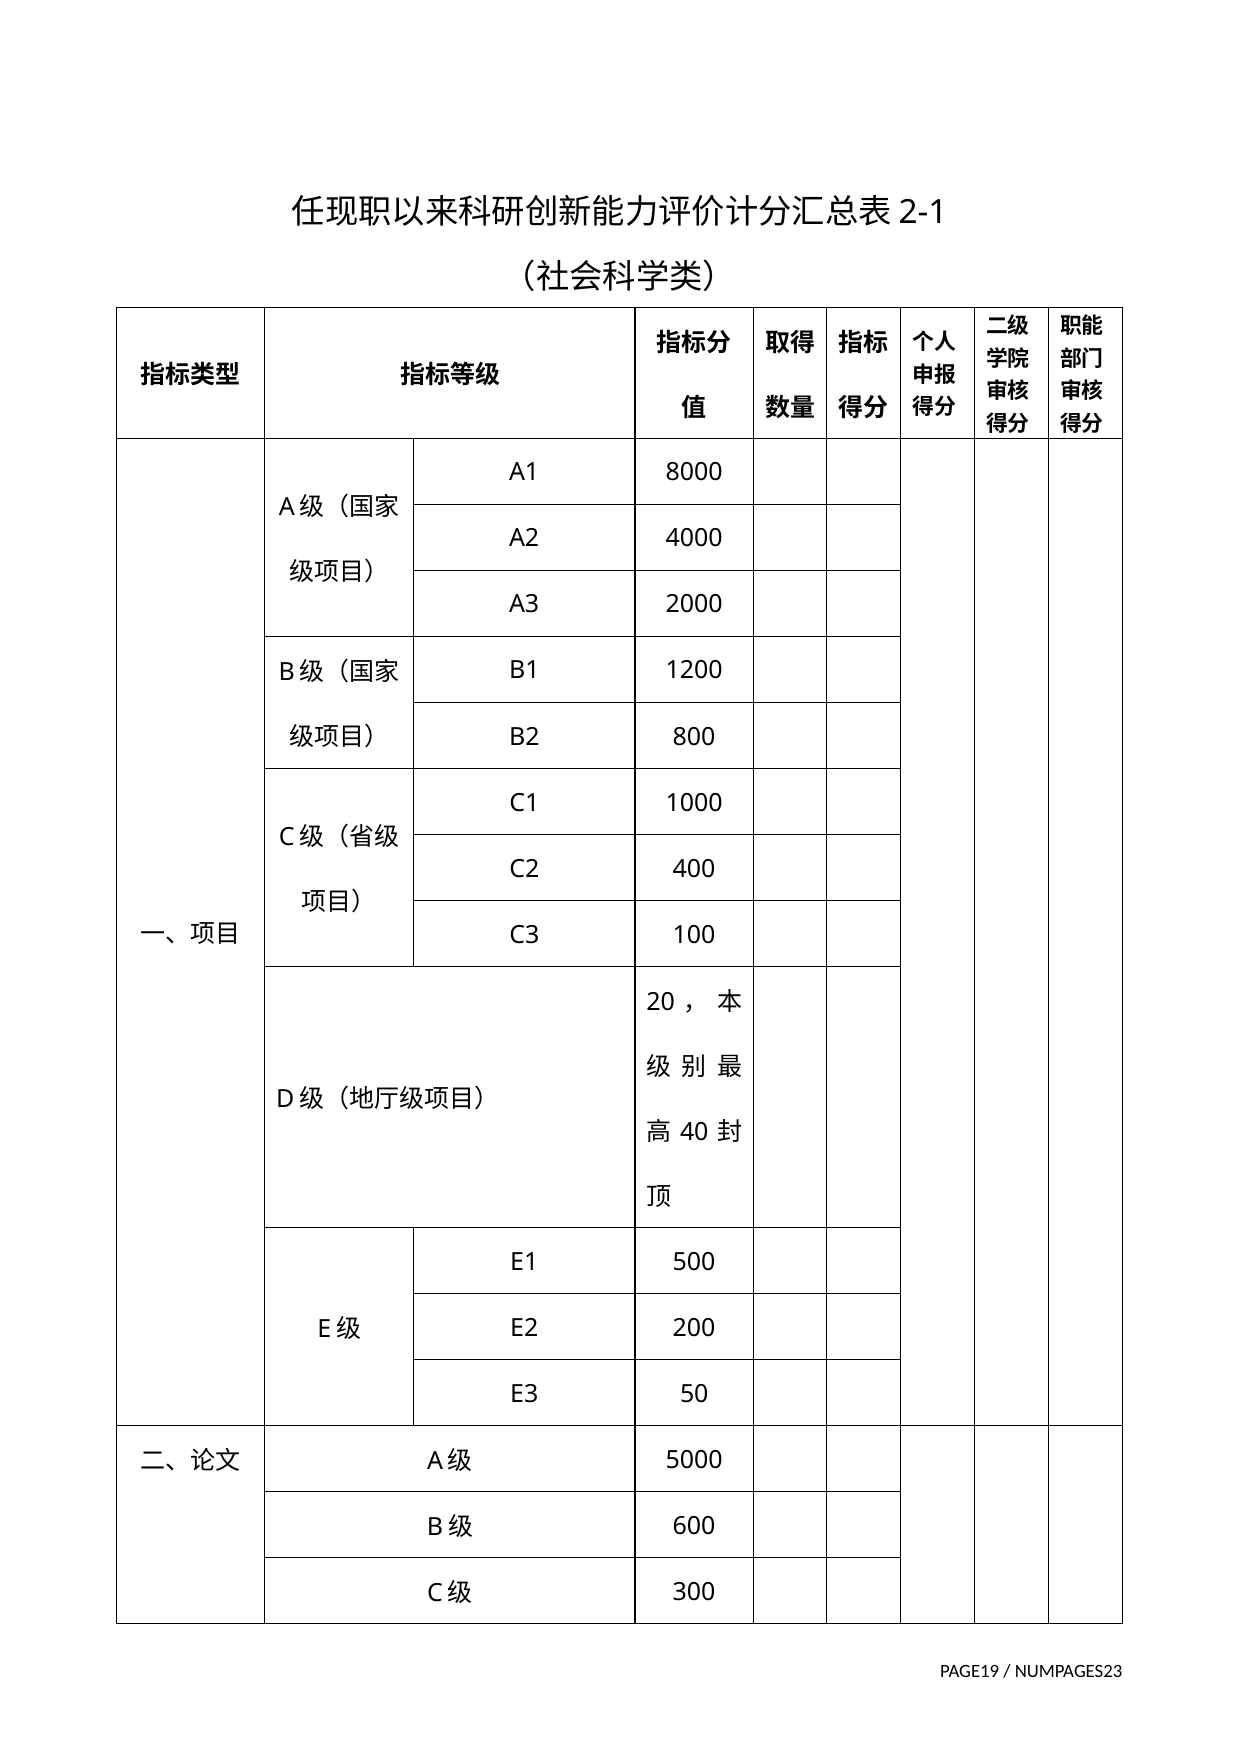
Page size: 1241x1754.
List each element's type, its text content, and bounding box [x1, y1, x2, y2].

table_cell 指标等级 [265, 308, 634, 438]
table_cell [827, 769, 900, 834]
table_cell [827, 1294, 900, 1359]
table_cell B2 [414, 703, 634, 768]
table_cell [827, 1426, 900, 1491]
table_cell [827, 967, 900, 1227]
table_cell C2 [414, 835, 634, 900]
table_cell [827, 703, 900, 768]
table_cell A3 [414, 571, 634, 636]
table_header 任现职以来科研创新能力评价计分汇总表2-1 （社会科学类） [117, 177, 1122, 307]
table_cell 1000 [636, 769, 753, 834]
table_cell A级（国家级项目） [265, 439, 413, 636]
table_cell E1 [414, 1228, 634, 1293]
table_cell [754, 1294, 826, 1359]
table_cell E级 [265, 1228, 413, 1425]
table_cell 指标分值 [636, 308, 753, 438]
table_cell [827, 637, 900, 702]
table_cell [754, 505, 826, 570]
table_cell 800 [636, 703, 753, 768]
table_cell 100 [636, 901, 753, 966]
table_cell A2 [414, 505, 634, 570]
table_cell [827, 1492, 900, 1557]
table_cell C1 [414, 769, 634, 834]
table_cell 50 [636, 1360, 753, 1425]
table_cell [754, 1492, 826, 1557]
table_cell 指标类型 [117, 308, 264, 438]
table_cell C3 [414, 901, 634, 966]
table_cell [1049, 439, 1122, 1425]
table_cell B1 [414, 637, 634, 702]
table_cell [901, 1426, 974, 1623]
table_cell D级（地厅级项目） [265, 967, 634, 1227]
table_cell 4000 [636, 505, 753, 570]
table_cell 2000 [636, 571, 753, 636]
table_cell 个人申报得分 [901, 308, 974, 438]
table_cell [754, 967, 826, 1227]
table_cell [827, 901, 900, 966]
table_cell [901, 439, 974, 1425]
table_cell 取得数量 [754, 308, 826, 438]
table_cell A1 [414, 439, 634, 504]
table_cell [827, 439, 900, 504]
table_cell [827, 571, 900, 636]
table_cell E2 [414, 1294, 634, 1359]
table_cell C级 [265, 1558, 634, 1623]
table_cell 500 [636, 1228, 753, 1293]
table_cell [975, 1426, 1048, 1623]
table_cell [754, 901, 826, 966]
table_cell 一、项目 [117, 439, 264, 1425]
table_cell [827, 1228, 900, 1293]
table_cell [827, 1360, 900, 1425]
table_cell [827, 835, 900, 900]
table_cell 600 [636, 1492, 753, 1557]
table_cell 20，本级别最高40封顶 [636, 967, 753, 1227]
table_cell 二级学院审核得分 [975, 308, 1048, 438]
table_cell E3 [414, 1360, 634, 1425]
table_cell 5000 [636, 1426, 753, 1491]
table_cell [754, 1228, 826, 1293]
table_cell [975, 439, 1048, 1425]
table_cell [754, 439, 826, 504]
table_cell 8000 [636, 439, 753, 504]
table_cell [754, 637, 826, 702]
table_cell 二、论文 [117, 1426, 264, 1623]
table_cell 1200 [636, 637, 753, 702]
table_cell 指标得分 [827, 308, 900, 438]
table_cell B级 [265, 1492, 634, 1557]
table_cell [754, 703, 826, 768]
table_cell 200 [636, 1294, 753, 1359]
table_cell [754, 1360, 826, 1425]
table_cell [754, 835, 826, 900]
table_cell [754, 571, 826, 636]
table_cell 职能部门审核得分 [1049, 308, 1122, 438]
table_cell [754, 1558, 826, 1623]
table_cell C级（省级项目） [265, 769, 413, 966]
table_cell [1049, 1426, 1122, 1623]
table_cell [754, 1426, 826, 1491]
table_cell 400 [636, 835, 753, 900]
table_cell [827, 505, 900, 570]
table_cell A级 [265, 1426, 634, 1491]
table_cell [754, 769, 826, 834]
table_cell B级（国家级项目） [265, 637, 413, 768]
table_cell 300 [636, 1558, 753, 1623]
table_cell [827, 1558, 900, 1623]
